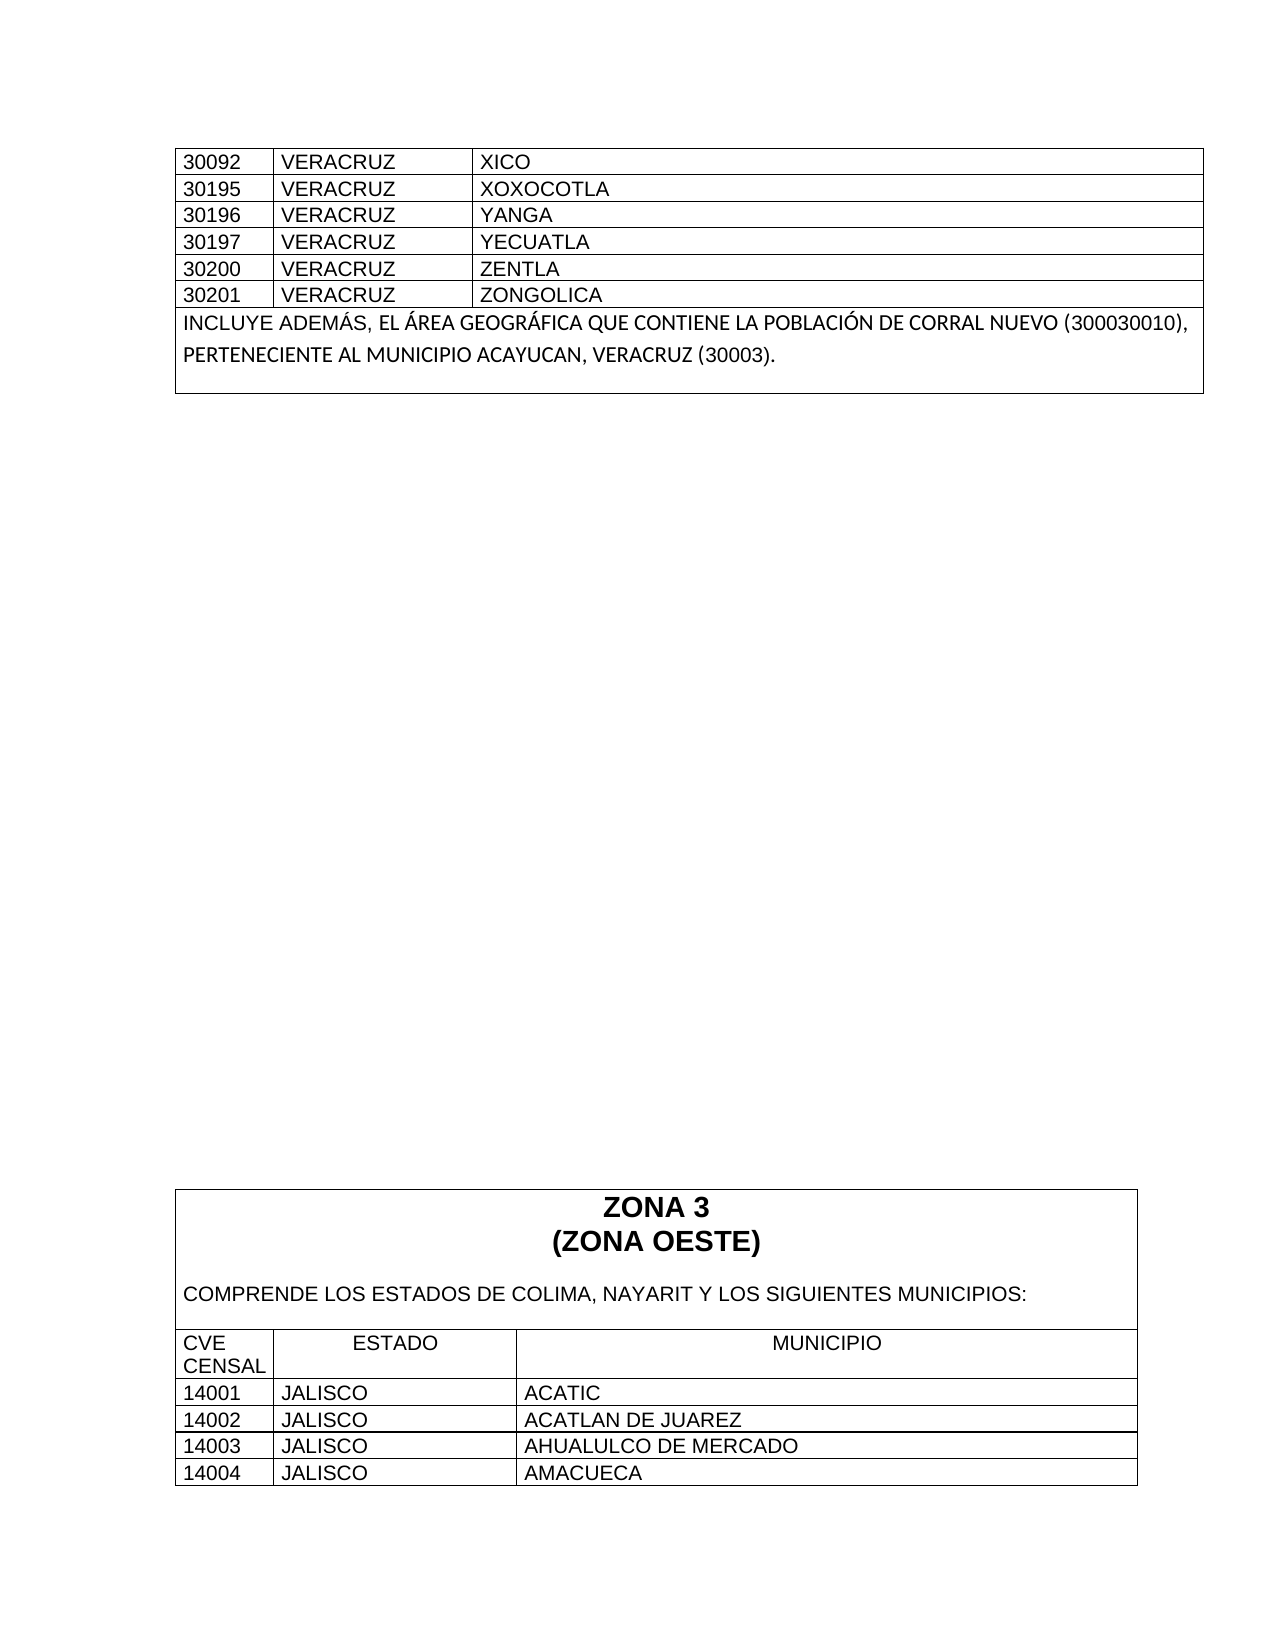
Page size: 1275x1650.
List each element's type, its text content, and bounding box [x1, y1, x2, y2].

table_cell XOXOCOTLA [473, 175, 1203, 201]
table_cell YANGA [473, 202, 1203, 227]
table_header ZONA 3 (ZONA OESTE) COMPRENDE LOS ESTADOS DE COLIMA, NAYARIT Y LOS SIGUIENTES MUNICIPIOS: [176, 1190, 1137, 1329]
table_cell ACATLAN DE JUAREZ [517, 1406, 1137, 1431]
table_cell 14003 [176, 1433, 273, 1458]
table_cell 30195 [176, 175, 273, 201]
table_cell VERACRUZ [274, 149, 472, 174]
table_cell ACATIC [517, 1379, 1137, 1405]
table_cell 30196 [176, 202, 273, 227]
table_cell ESTADO [274, 1330, 516, 1378]
table_cell 14001 [176, 1379, 273, 1405]
table_cell VERACRUZ [274, 175, 472, 201]
table_cell JALISCO [274, 1459, 516, 1484]
table_cell MUNICIPIO [517, 1330, 1137, 1378]
table_cell VERACRUZ [274, 228, 472, 254]
table_cell JALISCO [274, 1379, 516, 1405]
table_cell 14002 [176, 1406, 273, 1431]
table_cell ZENTLA [473, 255, 1203, 280]
table_cell VERACRUZ [274, 281, 472, 307]
table_cell XICO [473, 149, 1203, 174]
table_cell 14004 [176, 1459, 273, 1484]
table_cell AMACUECA [517, 1459, 1137, 1484]
table_cell JALISCO [274, 1433, 516, 1458]
table_cell JALISCO [274, 1406, 516, 1431]
table_cell CVE CENSAL [176, 1330, 273, 1378]
table_cell AHUALULCO DE MERCADO [517, 1433, 1137, 1458]
table_cell 30201 [176, 281, 273, 307]
table_cell ZONGOLICA [473, 281, 1203, 307]
table_cell VERACRUZ [274, 255, 472, 280]
table_cell YECUATLA [473, 228, 1203, 254]
table_cell VERACRUZ [274, 202, 472, 227]
table_cell INCLUYE ADEMÁS, EL ÁREA GEOGRÁFICA QUE CONTIENE LA POBLACIÓN DE CORRAL NUEVO (300030010), PERTENECIENTE AL MUNICIPIO ACAYUCAN, VERACRUZ (30003). [176, 308, 1203, 393]
table_cell 30200 [176, 255, 273, 280]
table_cell 30092 [176, 149, 273, 174]
table_cell 30197 [176, 228, 273, 254]
